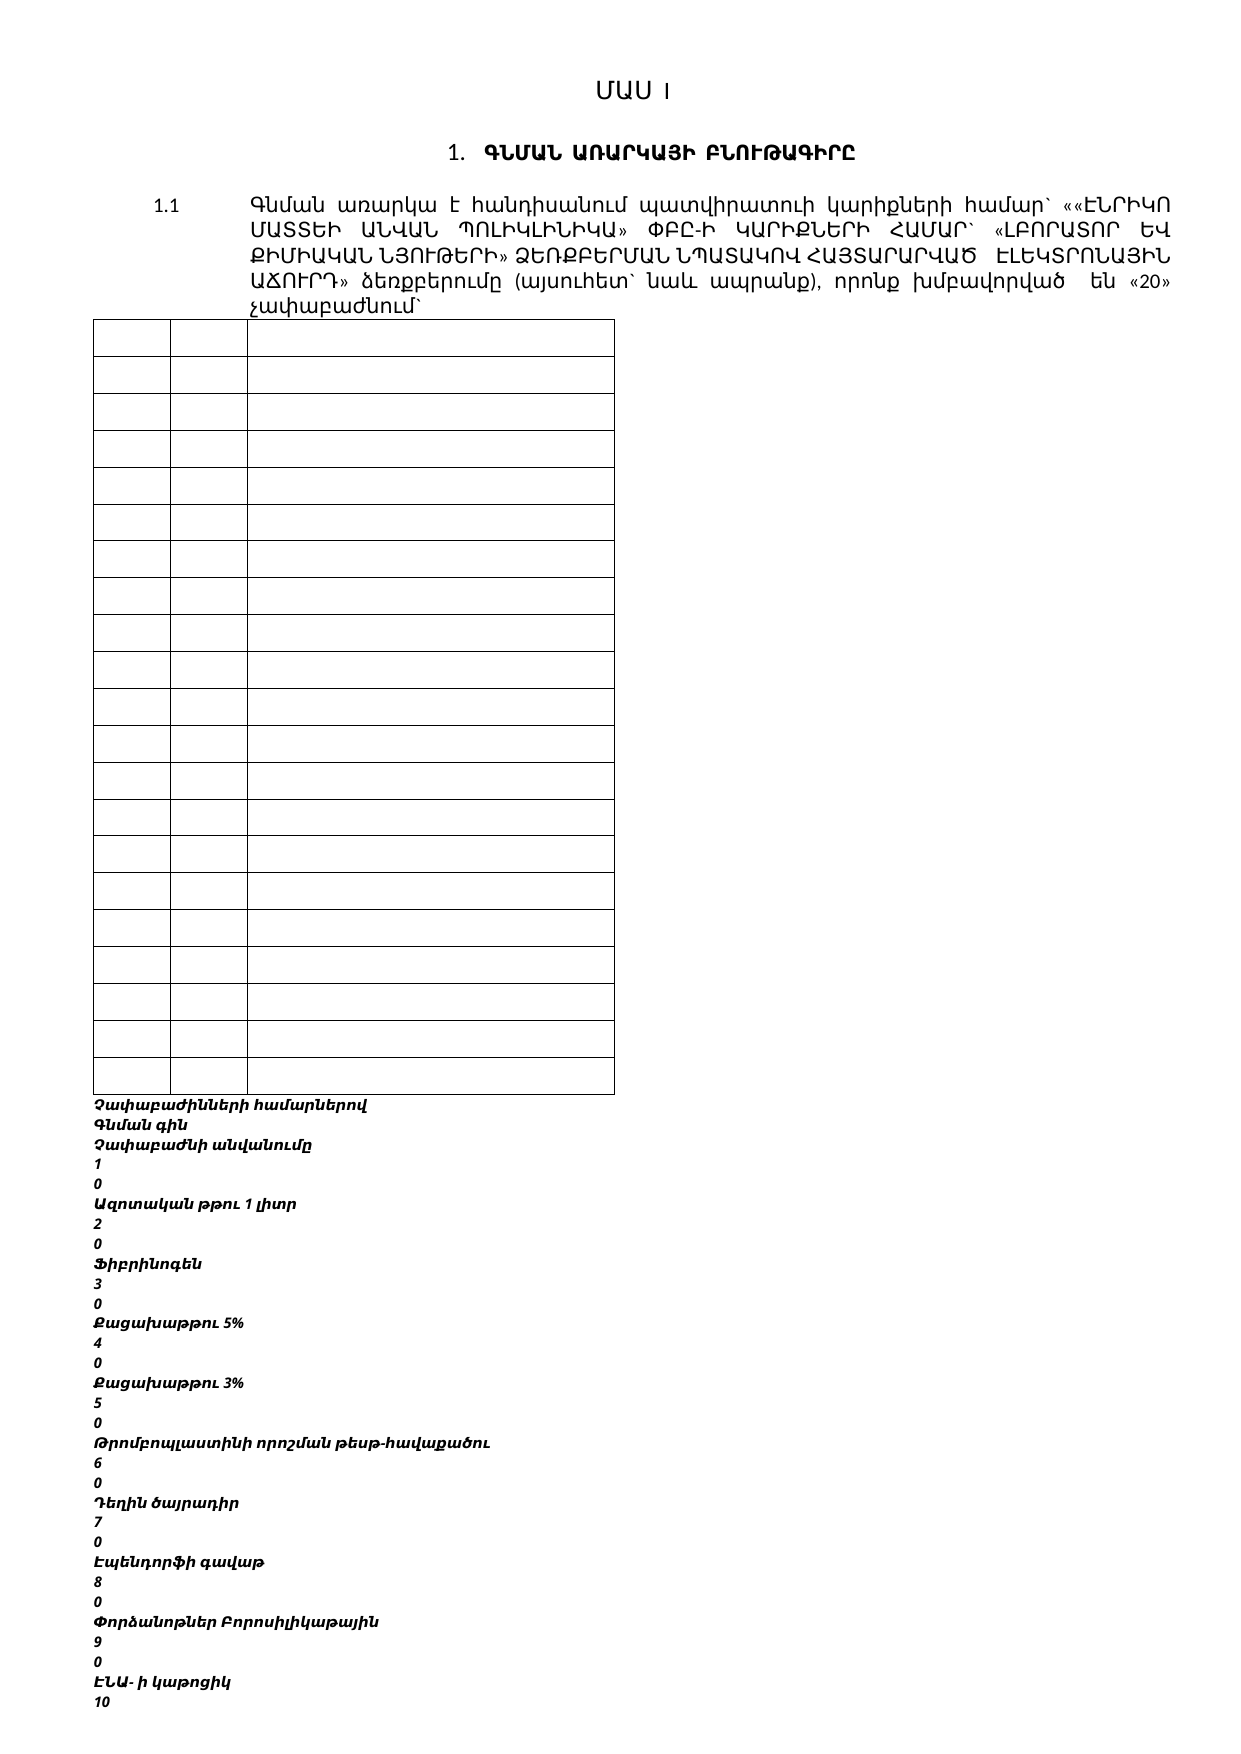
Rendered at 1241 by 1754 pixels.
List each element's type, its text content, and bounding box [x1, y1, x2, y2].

list ԳՆՄԱՆ ԱՌԱՐԿԱՅԻ ԲՆՈՒԹԱԳԻՐԸ [131, 136, 1171, 167]
text ՄԱՍ I [94, 75, 1171, 106]
subtitle Գնման առարկա է հանդիսանում պատվիրատուի կարիքների համար` ««ԷՆՐԻԿՈ ՄԱՏՏԵԻ ԱՆՎԱՆ ՊՈԼԻԿԼԻՆԻԿԱ» ՓԲԸ-Ի ԿԱՐԻՔՆԵՐԻ ՀԱՄԱՐ` «ԼԲՈՐԱՏՈՐ ԵՎ ՔԻՄԻԱԿԱՆ ՆՅՈՒԹԵՐԻ» ՁԵՌՔԲԵՐՄԱՆ ՆՊԱՏԱԿՈՎ ՀԱՅՏԱՐԱՐՎԱԾ ԷԼԵԿՏՐՈՆԱՅԻՆ ԱՃՈՒՐԴ» ձեռքբերումը (այսուհետ` նաև ապրանք), որոնք խմբավորված են «20» չափաբաժնում` [153, 192, 1171, 319]
